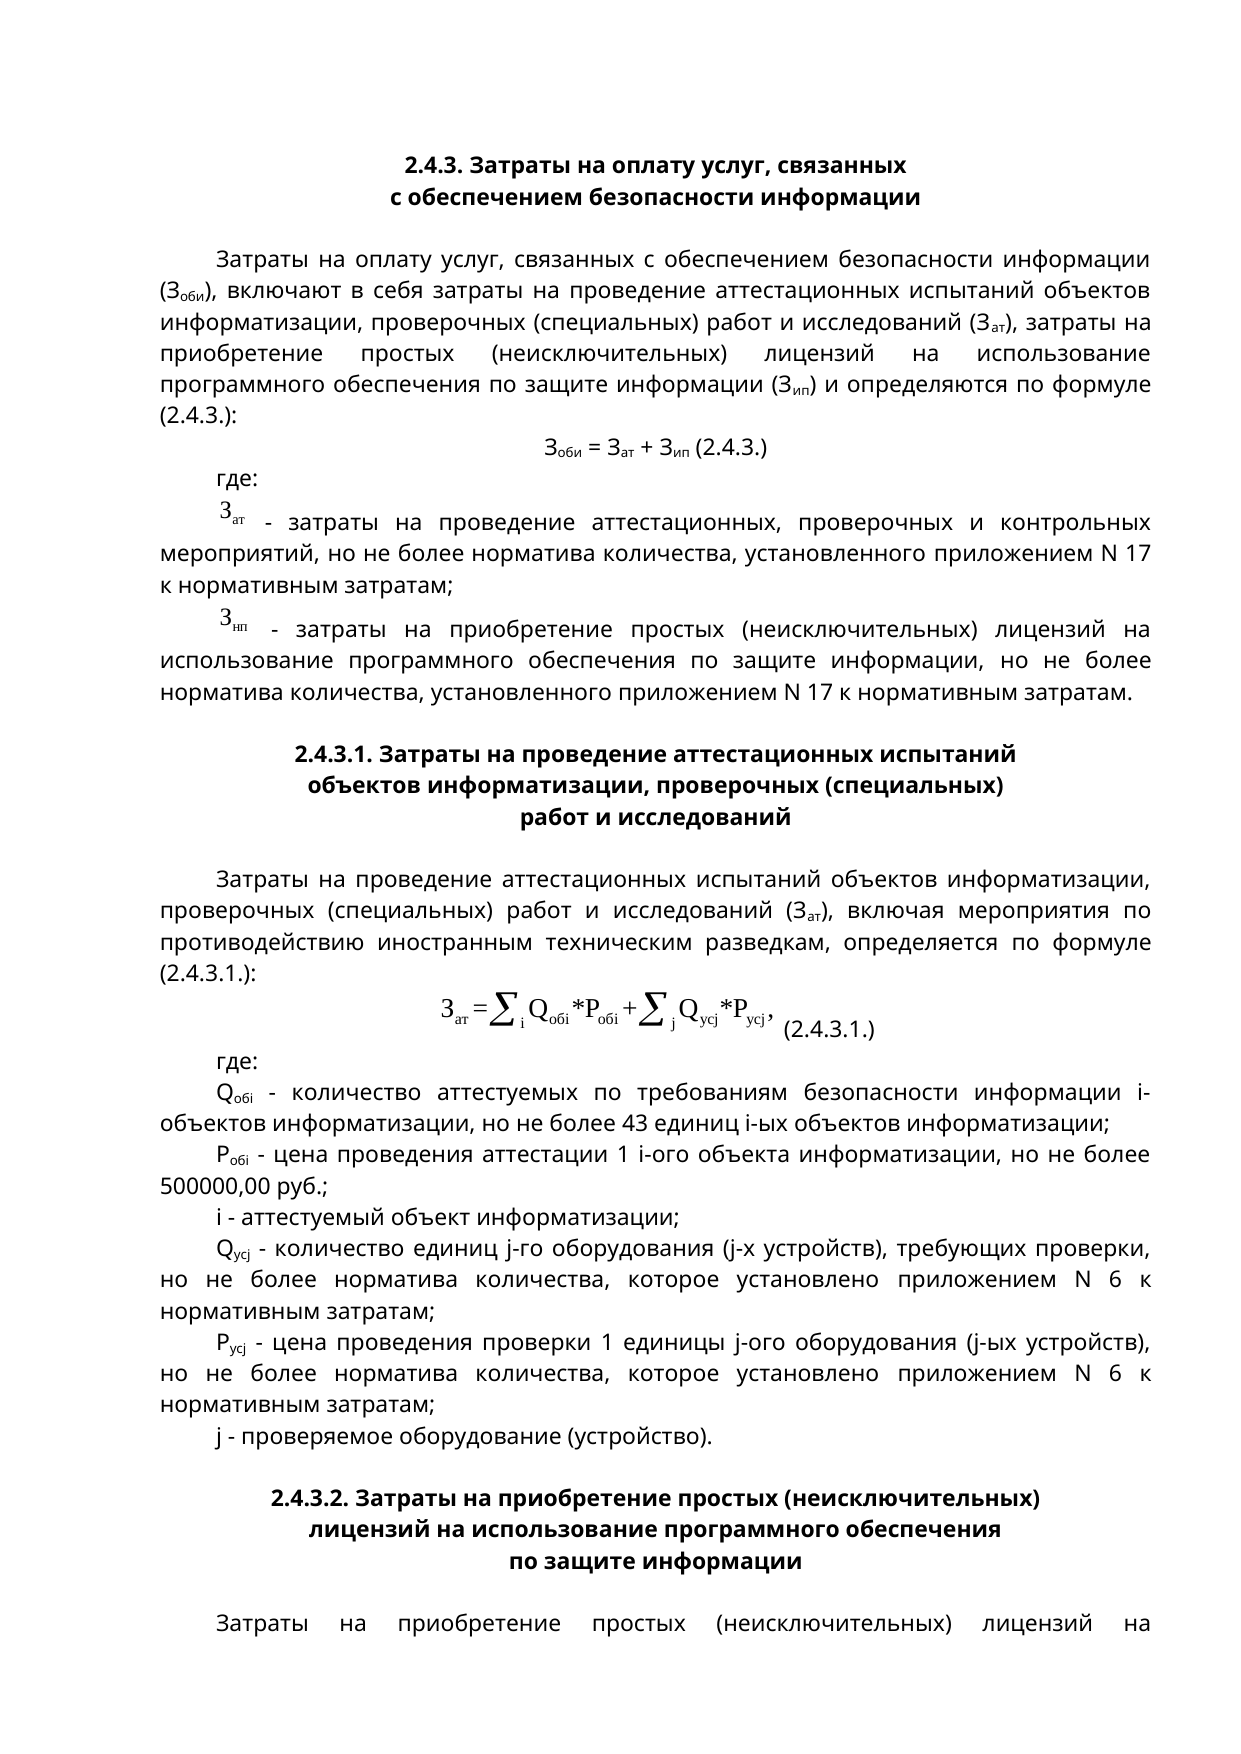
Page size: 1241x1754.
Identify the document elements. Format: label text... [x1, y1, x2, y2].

title 2.4.3.2. Затраты на приобретение простых (неисключительных) [159, 1482, 1152, 1513]
title работ и исследований [159, 800, 1152, 832]
text Затраты на проведение аттестационных испытаний объектов информатизации, проверочных (специальных) работ и исследований (Зат), включая мероприятия по противодействию иностранным техническим разведкам, определяется по формуле (2.4.3.1.): [159, 863, 1152, 988]
text Qусj - количество единиц j-го оборудования (j-х устройств), требующих проверки, но не более норматива количества, которое установлено приложением N 6 к нормативным затратам; [159, 1232, 1152, 1326]
text Pобi - цена проведения аттестации 1 i-ого объекта информатизации, но не более 500000,00 руб.; [159, 1138, 1152, 1201]
title с обеспечением безопасности информации [159, 181, 1152, 212]
text Затраты на оплату услуг, связанных с обеспечением безопасности информации (Зоби), включают в себя затраты на проведение аттестационных испытаний объектов информатизации, проверочных (специальных) работ и исследований (Зат), затраты на приобретение простых (неисключительных) лицензий на использование программного обеспечения по защите информации (Зип) и определяются по формуле (2.4.3.): [159, 243, 1152, 431]
title по защите информации [159, 1544, 1152, 1576]
title 2.4.3.1. Затраты на проведение аттестационных испытаний [159, 738, 1152, 769]
title 2.4.3. Затраты на оплату услуг, связанных [159, 149, 1152, 181]
title лицензий на использование программного обеспечения [159, 1513, 1152, 1544]
text j - проверяемое оборудование (устройство). [159, 1419, 1152, 1451]
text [159, 1607, 1152, 1638]
text Зоби = Зат + Зип (2.4.3.) [159, 431, 1152, 462]
text i - аттестуемый объект информатизации; [159, 1201, 1152, 1232]
text (2.4.3.1.) [159, 988, 1152, 1044]
text где: [159, 462, 1152, 493]
text Qобi - количество аттестуемых по требованиям безопасности информации i-объектов информатизации, но не более 43 единиц i-ых объектов информатизации; [159, 1076, 1152, 1138]
text - затраты на проведение аттестационных, проверочных и контрольных мероприятий, но не более норматива количества, установленного приложением N 17 к нормативным затратам; [159, 493, 1152, 600]
title объектов информатизации, проверочных (специальных) [159, 769, 1152, 800]
text - затраты на приобретение простых (неисключительных) лицензий на использование программного обеспечения по защите информации, но не более норматива количества, установленного приложением N 17 к нормативным затратам. [159, 600, 1152, 707]
text Pусj - цена проведения проверки 1 единицы j-ого оборудования (j-ых устройств), но не более норматива количества, которое установлено приложением N 6 к нормативным затратам; [159, 1326, 1152, 1419]
text где: [159, 1044, 1152, 1076]
